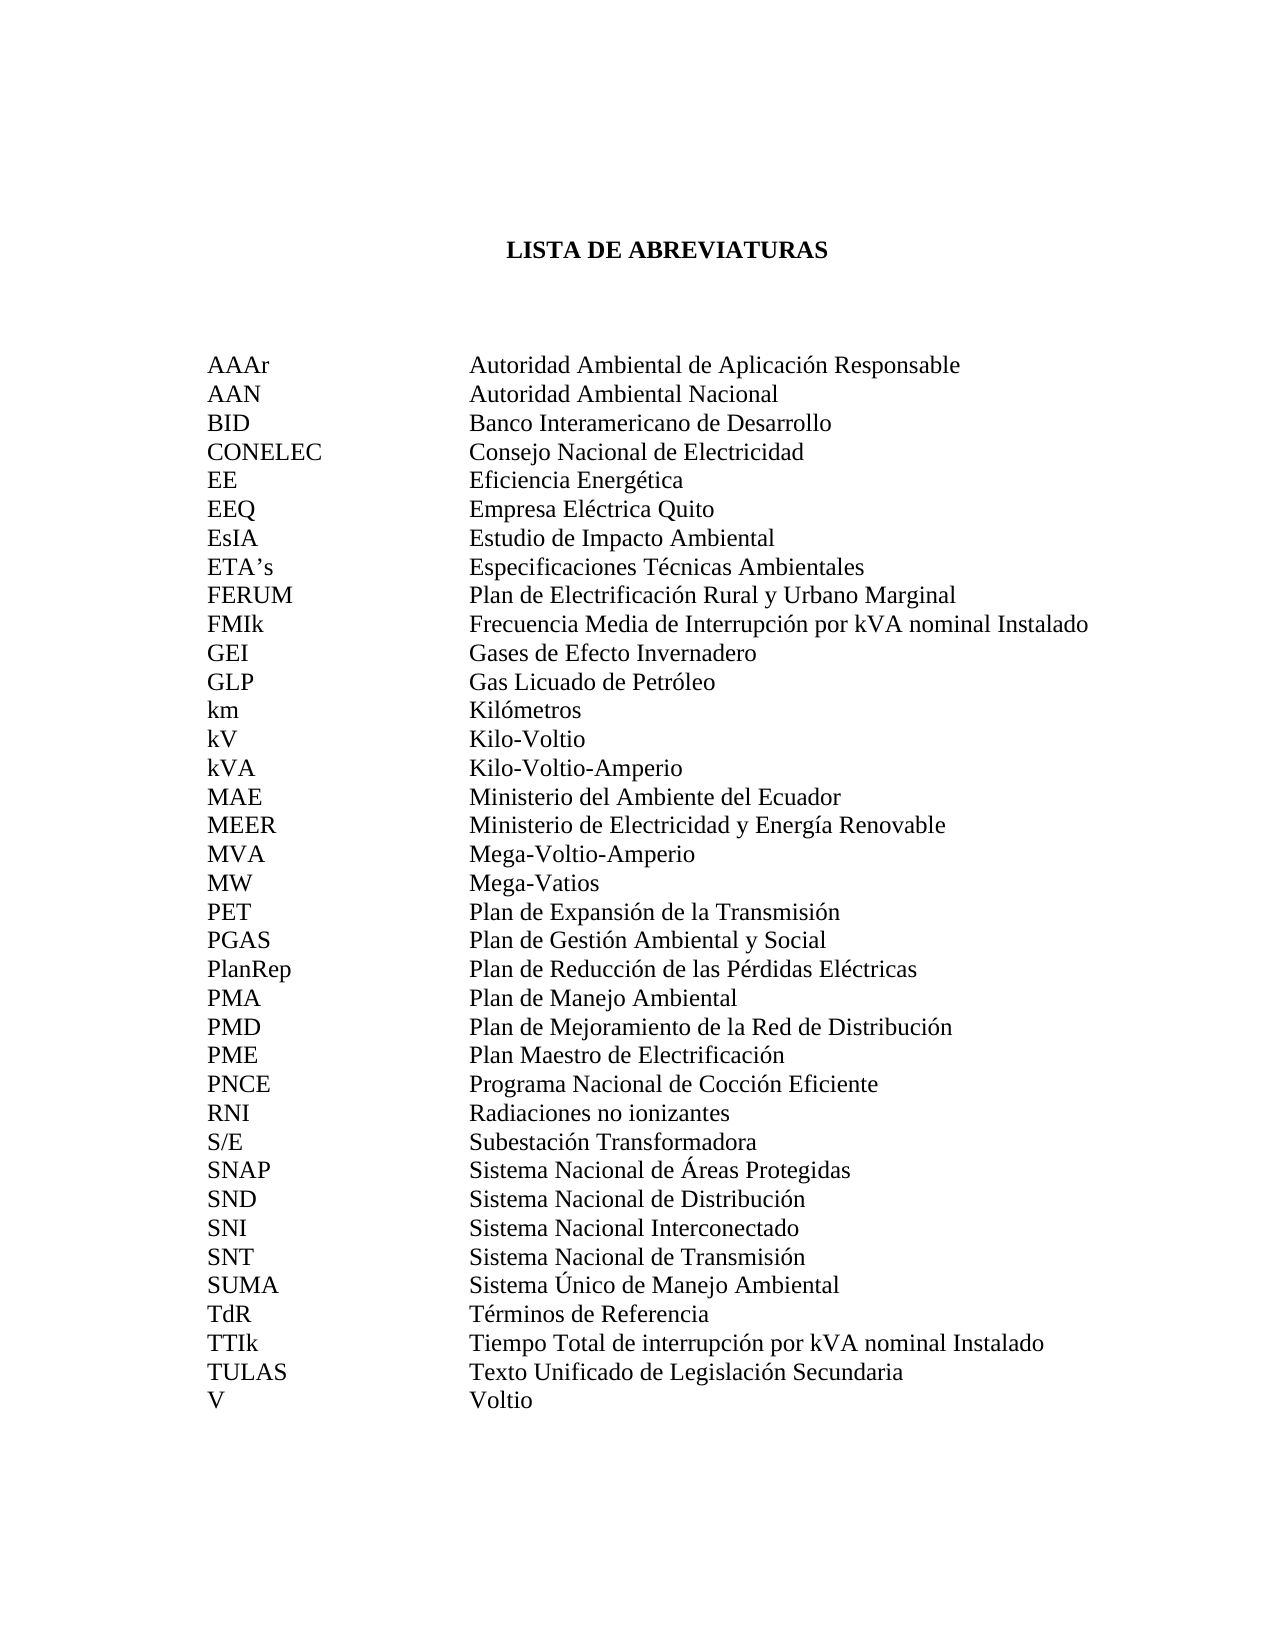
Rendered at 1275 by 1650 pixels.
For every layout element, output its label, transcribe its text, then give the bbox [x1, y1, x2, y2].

table_cell Empresa Eléctrica Quito [458, 494, 1138, 523]
table_cell Plan de Reducción de las Pérdidas Eléctricas [458, 954, 1138, 983]
table_cell km [196, 696, 458, 724]
table_cell EEQ [196, 494, 458, 523]
table_cell Plan de Manejo Ambiental [458, 983, 1138, 1012]
table_cell MVA [196, 839, 458, 868]
table_cell S/E [196, 1127, 458, 1156]
table_cell Eficiencia Energética [458, 466, 1138, 494]
table_cell PME [196, 1041, 458, 1069]
table_cell MEER [196, 811, 458, 839]
table_cell Plan de Gestión Ambiental y Social [458, 926, 1138, 954]
table_cell SNT [196, 1242, 458, 1271]
table_cell MW [196, 868, 458, 897]
table_cell TULAS [196, 1357, 458, 1386]
table_cell Consejo Nacional de Electricidad [458, 437, 1138, 466]
table_cell SNI [196, 1213, 458, 1242]
table_cell Especificaciones Técnicas Ambientales [458, 552, 1138, 581]
table_cell Mega-Vatios [458, 868, 1138, 897]
table_cell Kilo-Voltio-Amperio [458, 753, 1138, 782]
table_cell Plan Maestro de Electrificación [458, 1041, 1138, 1069]
table_cell MAE [196, 782, 458, 811]
table_cell Texto Unificado de Legislación Secundaria [458, 1357, 1138, 1386]
table_cell Estudio de Impacto Ambiental [458, 523, 1138, 552]
table_cell Subestación Transformadora [458, 1127, 1138, 1156]
text LISTA DE ABREVIATURAS [207, 236, 1127, 264]
table_cell SND [196, 1184, 458, 1213]
table_cell GLP [196, 667, 458, 696]
table_cell Sistema Nacional Interconectado [458, 1213, 1138, 1242]
table_cell Kilómetros [458, 696, 1138, 724]
table_cell Términos de Referencia [458, 1299, 1138, 1328]
table_cell Sistema Nacional de Transmisión [458, 1242, 1138, 1271]
table_cell PGAS [196, 926, 458, 954]
table_cell Kilo-Voltio [458, 724, 1138, 753]
table_cell kV [196, 724, 458, 753]
table_cell FERUM [196, 581, 458, 609]
table_cell PlanRep [196, 954, 458, 983]
table_cell Voltio [458, 1386, 1138, 1414]
table_header AAAr [196, 351, 458, 379]
table_cell TdR [196, 1299, 458, 1328]
table_cell ETA’s [196, 552, 458, 581]
table_cell TTIk [196, 1328, 458, 1357]
table_cell CONELEC [196, 437, 458, 466]
table_cell Sistema Nacional de Áreas Protegidas [458, 1156, 1138, 1184]
table_cell Programa Nacional de Cocción Eficiente [458, 1069, 1138, 1098]
table_cell GEI [196, 638, 458, 667]
table_cell Ministerio del Ambiente del Ecuador [458, 782, 1138, 811]
table_cell Gas Licuado de Petróleo [458, 667, 1138, 696]
table_cell V [196, 1386, 458, 1414]
table_header Autoridad Ambiental de Aplicación Responsable [458, 351, 1138, 379]
table_cell Sistema Único de Manejo Ambiental [458, 1271, 1138, 1299]
table_cell Autoridad Ambiental Nacional [458, 379, 1138, 408]
table_cell SNAP [196, 1156, 458, 1184]
table_cell SUMA [196, 1271, 458, 1299]
table_cell Plan de Expansión de la Transmisión [458, 897, 1138, 926]
table_cell Plan de Mejoramiento de la Red de Distribución [458, 1012, 1138, 1041]
table_cell Mega-Voltio-Amperio [458, 839, 1138, 868]
table_cell FMIk [196, 609, 458, 638]
table_cell Tiempo Total de interrupción por kVA nominal Instalado [458, 1328, 1138, 1357]
table_cell PMD [196, 1012, 458, 1041]
table_cell Gases de Efecto Invernadero [458, 638, 1138, 667]
table_cell Plan de Electrificación Rural y Urbano Marginal [458, 581, 1138, 609]
table_cell Radiaciones no ionizantes [458, 1098, 1138, 1127]
table_cell kVA [196, 753, 458, 782]
table_cell Sistema Nacional de Distribución [458, 1184, 1138, 1213]
table_cell Ministerio de Electricidad y Energía Renovable [458, 811, 1138, 839]
table_cell EsIA [196, 523, 458, 552]
table_cell EE [196, 466, 458, 494]
table_cell Banco Interamericano de Desarrollo [458, 408, 1138, 437]
table_cell Frecuencia Media de Interrupción por kVA nominal Instalado [458, 609, 1138, 638]
table_cell PMA [196, 983, 458, 1012]
table_cell AAN [196, 379, 458, 408]
table_cell BID [196, 408, 458, 437]
table_cell RNI [196, 1098, 458, 1127]
table_cell PNCE [196, 1069, 458, 1098]
table_cell PET [196, 897, 458, 926]
